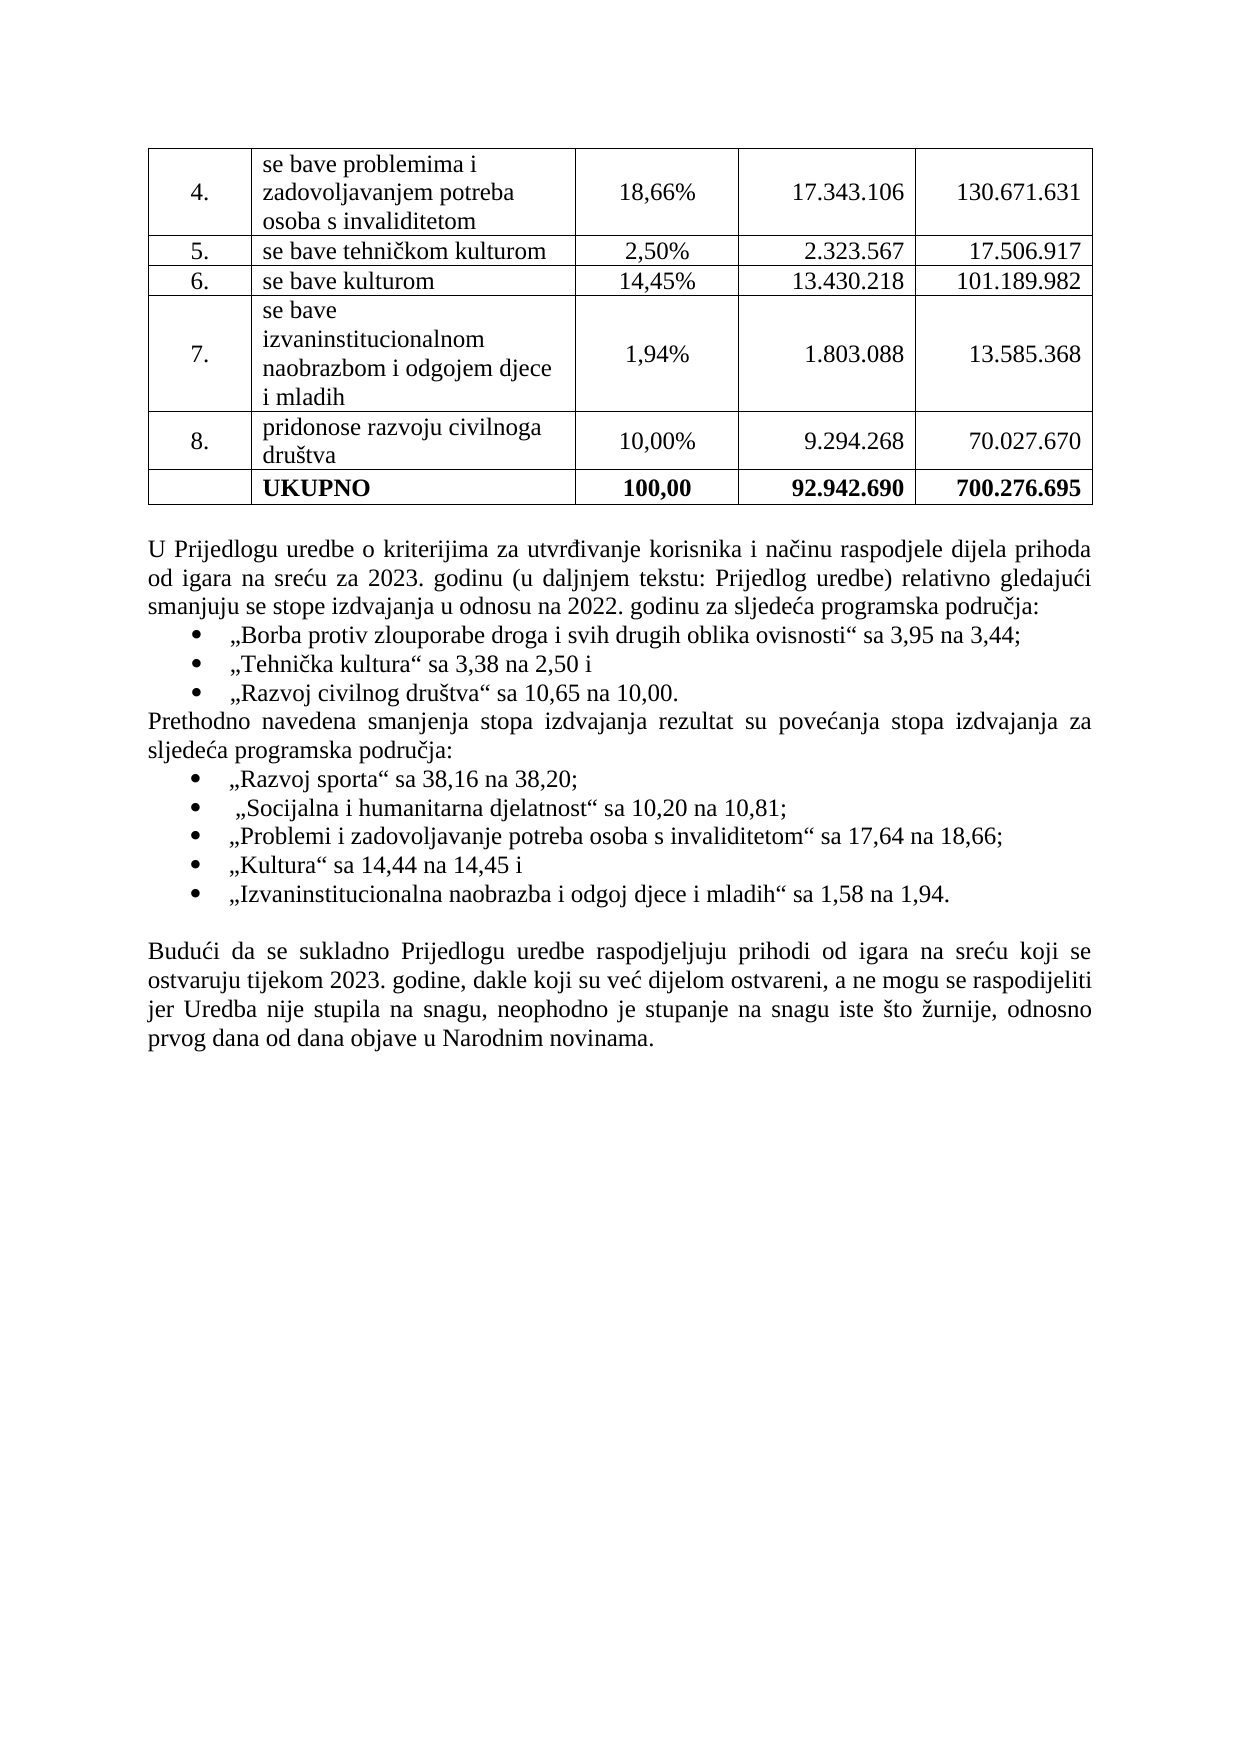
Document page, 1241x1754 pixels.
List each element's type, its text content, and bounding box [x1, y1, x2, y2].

table_cell 70.027.670 [916, 412, 1092, 469]
table_cell 2,50% [576, 236, 738, 265]
table_cell 4. [149, 149, 251, 235]
list „Kultura“ sa 14,44 na 14,45 i [191, 850, 1093, 879]
table_cell se bave izvaninstitucionalnom naobrazbom i odgojem djece i mladih [252, 296, 575, 411]
table_cell 92.942.690 [739, 470, 915, 504]
table_cell 18,66% [576, 149, 738, 235]
table_cell 13.585.368 [916, 296, 1092, 411]
table_cell UKUPNO [252, 470, 575, 504]
table_cell 1,94% [576, 296, 738, 411]
table_cell 130.671.631 [916, 149, 1092, 235]
list „Problemi i zadovoljavanje potreba osoba s invaliditetom“ sa 17,64 na 18,66; [191, 821, 1093, 850]
table_cell se bave problemima i zadovoljavanjem potreba osoba s invaliditetom [252, 149, 575, 235]
table_cell 100,00 [576, 470, 738, 504]
list „Tehnička kultura“ sa 3,38 na 2,50 i [192, 649, 1093, 678]
text Budući da se sukladno Prijedlogu uredbe raspodjeljuju prihodi od igara na sreću koji se ostvaruju tijekom 2023. godine, dakle koji su već dijelom ostvareni, a ne mogu se raspodijeliti jer Uredba nije stupila na snagu, neophodno je stupanje na snagu iste što žurnije, odnosno prvog dana od dana objave u Narodnim novinama. [148, 936, 1093, 1051]
list „Izvaninstitucionalna naobrazba i odgoj djece i mladih“ sa 1,58 na 1,94. [191, 879, 1093, 908]
table_cell se bave kulturom [252, 266, 575, 294]
list „Razvoj civilnog društva“ sa 10,65 na 10,00. [192, 678, 1093, 706]
list „Socijalna i humanitarna djelatnost“ sa 10,20 na 10,81; [191, 793, 1093, 821]
text Prethodno navedena smanjenja stopa izdvajanja rezultat su povećanja stopa izdvajanja za sljedeća programska područja: [148, 706, 1093, 764]
table_cell 9.294.268 [739, 412, 915, 469]
table_cell 7. [149, 296, 251, 411]
table_cell [149, 470, 251, 504]
table_cell pridonose razvoju civilnoga društva [252, 412, 575, 469]
table_cell 5. [149, 236, 251, 265]
table_cell 700.276.695 [916, 470, 1092, 504]
table_cell 17.343.106 [739, 149, 915, 235]
table_cell 14,45% [576, 266, 738, 294]
list „Borba protiv zlouporabe droga i svih drugih oblika ovisnosti“ sa 3,95 na 3,44; [192, 620, 1093, 649]
table_cell 17.506.917 [916, 236, 1092, 265]
table_cell 1.803.088 [739, 296, 915, 411]
table_cell 6. [149, 266, 251, 294]
table_cell 2.323.567 [739, 236, 915, 265]
table_cell 13.430.218 [739, 266, 915, 294]
table_cell se bave tehničkom kulturom [252, 236, 575, 265]
text U Prijedlogu uredbe o kriterijima za utvrđivanje korisnika i načinu raspodjele dijela prihoda od igara na sreću za 2023. godinu (u daljnjem tekstu: Prijedlog uredbe) relativno gledajući smanjuju se stope izdvajanja u odnosu na 2022. godinu za sljedeća programska područja: [148, 534, 1093, 620]
table_cell 10,00% [576, 412, 738, 469]
table_cell 8. [149, 412, 251, 469]
table_cell 101.189.982 [916, 266, 1092, 294]
list „Razvoj sporta“ sa 38,16 na 38,20; [191, 764, 1093, 793]
